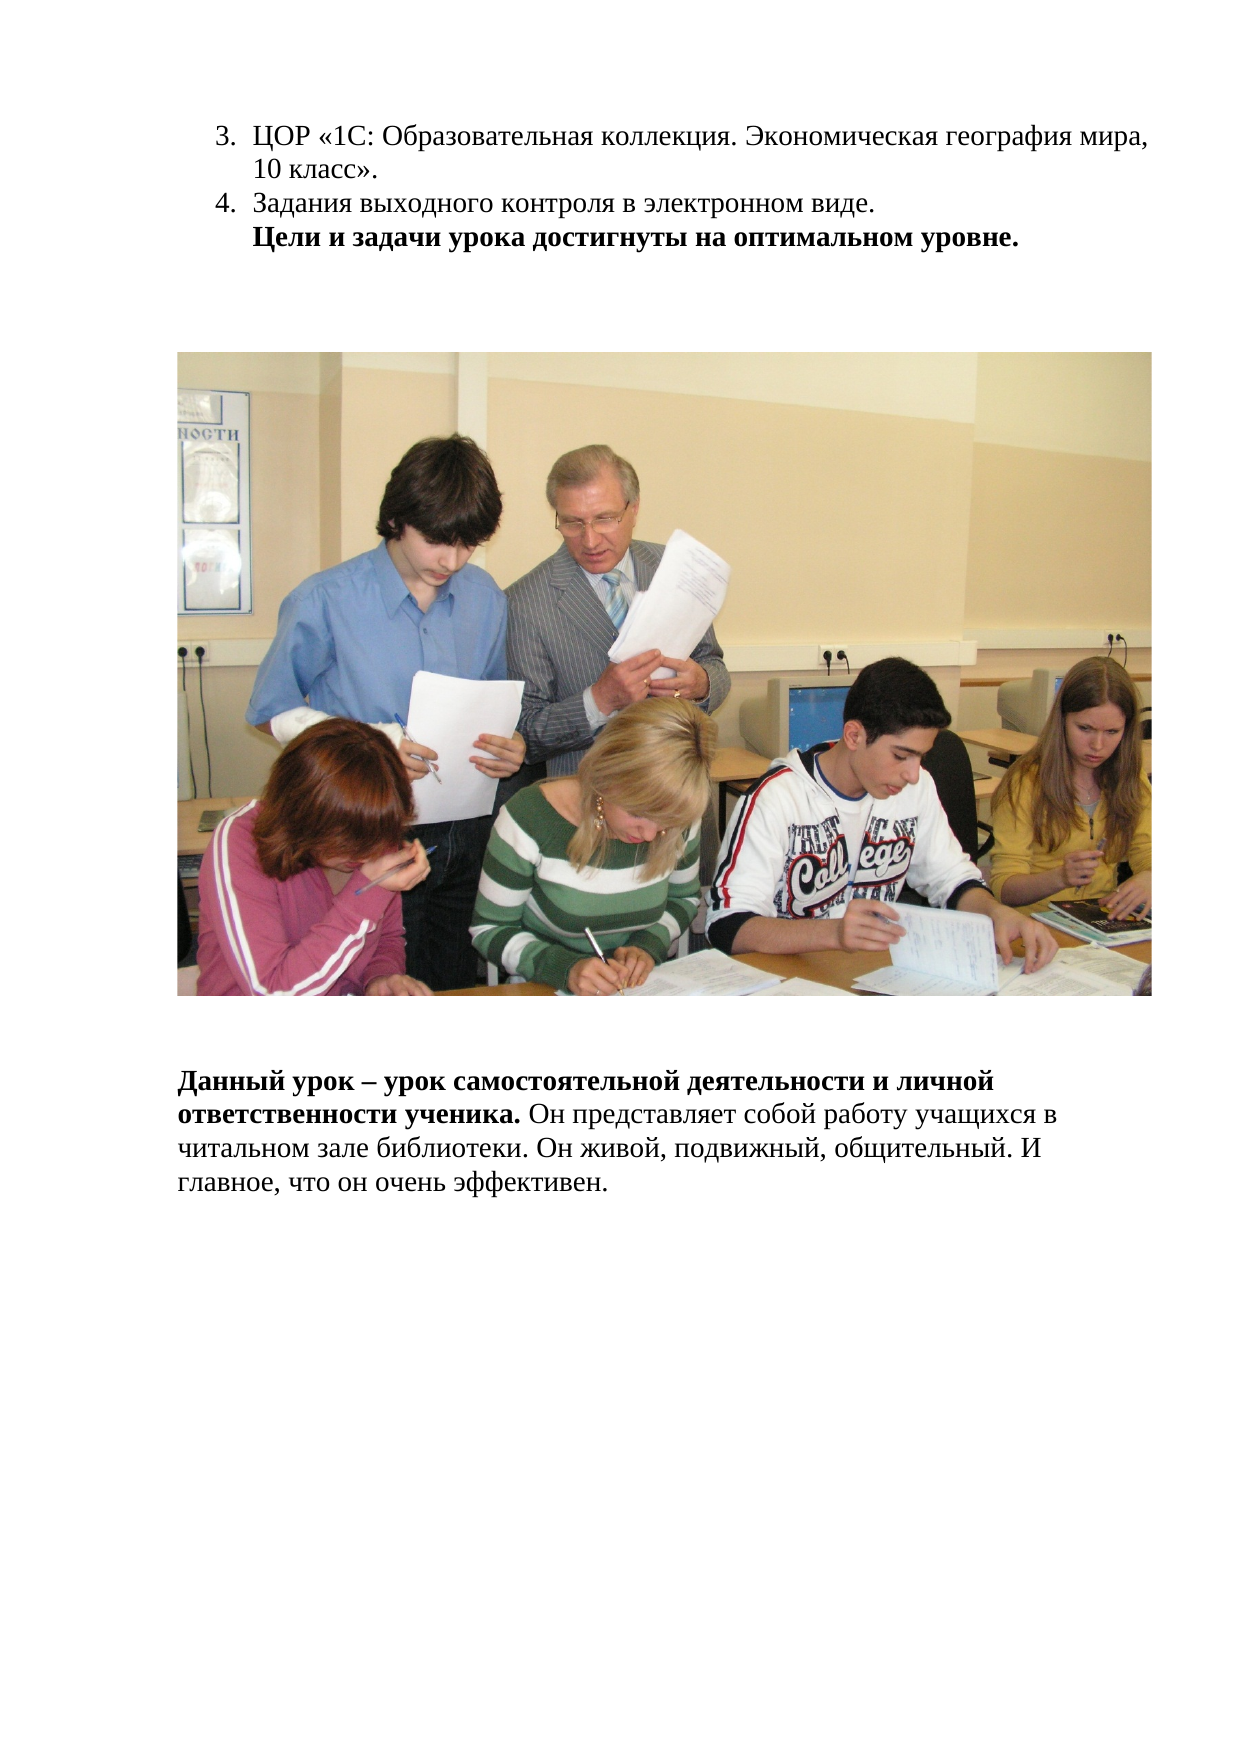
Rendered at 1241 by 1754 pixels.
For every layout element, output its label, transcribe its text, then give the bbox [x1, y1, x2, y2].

picture [177, 352, 1152, 996]
list Задания выходного контроля в электронном виде. [215, 185, 1152, 219]
text Данный урок – урок самостоятельной деятельности и личной ответственности ученика. Он представляет собой работу учащихся в читальном зале библиотеки. Он живой, подвижный, общительный. И главное, что он очень эффективен. [177, 1063, 1152, 1197]
list Цели и задачи урока достигнуты на оптимальном уровне. [252, 219, 1152, 252]
list ЦОР «1С: Образовательная коллекция. Экономическая география мира, 10 класс». [215, 118, 1152, 185]
